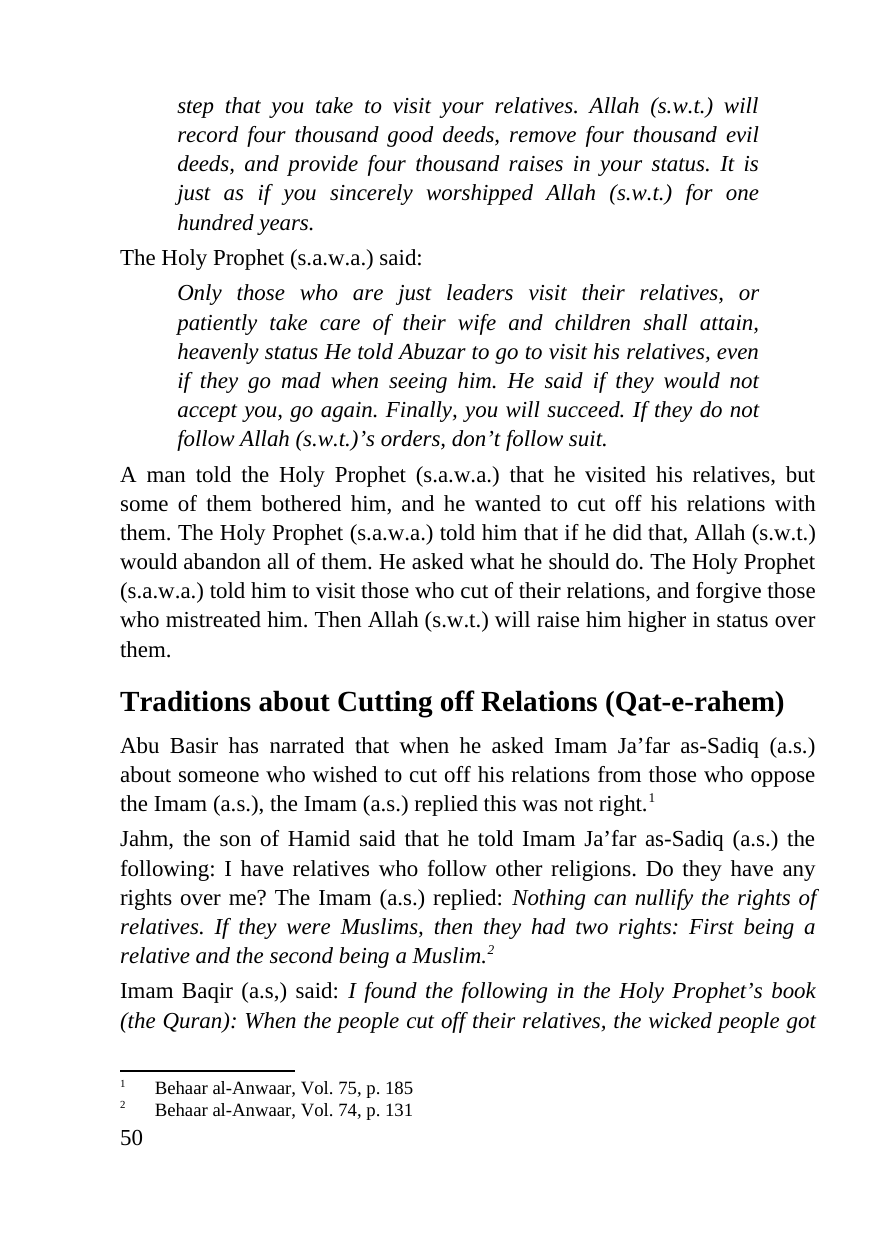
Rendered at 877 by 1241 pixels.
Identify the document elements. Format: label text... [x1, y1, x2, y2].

text A man told the Holy Prophet (s.a.w.a.) that he visited his relatives, but some of them bothered him, and he wanted to cut off his relations with them. The Holy Prophet (s.a.w.a.) told him that if he did that, Allah (s.w.t.) would abandon all of them. He asked what he should do. The Holy Prophet (s.a.w.a.) told him to visit those who cut of their relations, and forgive those who mistreated him. Then Allah (s.w.t.) will raise him higher in status over them. [120, 459, 817, 663]
text Only those who are just leaders visit their relatives, or patiently take care of their wife and children shall attain, heavenly status He told Abuzar to go to visit his relatives, even if they go mad when seeing him. He said if they would not accept you, go again. Finally, you will succeed. If they do not follow Allah (s.w.t.)’s orders, don’t follow suit. [177, 277, 760, 452]
text Jahm, the son of Hamid said that he told Imam Ja’far as-Sadiq (a.s.) the following: I have relatives who follow other religions. Do they have any rights over me? The Imam (a.s.) replied: Nothing can nullify the rights of relatives. If they were Muslims, then they had two rights: First being a relative and the second being a Muslim. [120, 823, 817, 969]
text The Holy Prophet (s.a.w.a.) said: [120, 242, 817, 271]
subtitle Traditions about Cutting off Relations (Qat-e-rahem) [120, 684, 817, 717]
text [120, 976, 817, 1034]
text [177, 90, 760, 236]
text Abu Basir has narrated that when he asked Imam Ja’far as-Sadiq (a.s.) about someone who wished to cut off his relations from those who oppose the Imam (a.s.), the Imam (a.s.) replied this was not right. [120, 730, 817, 817]
